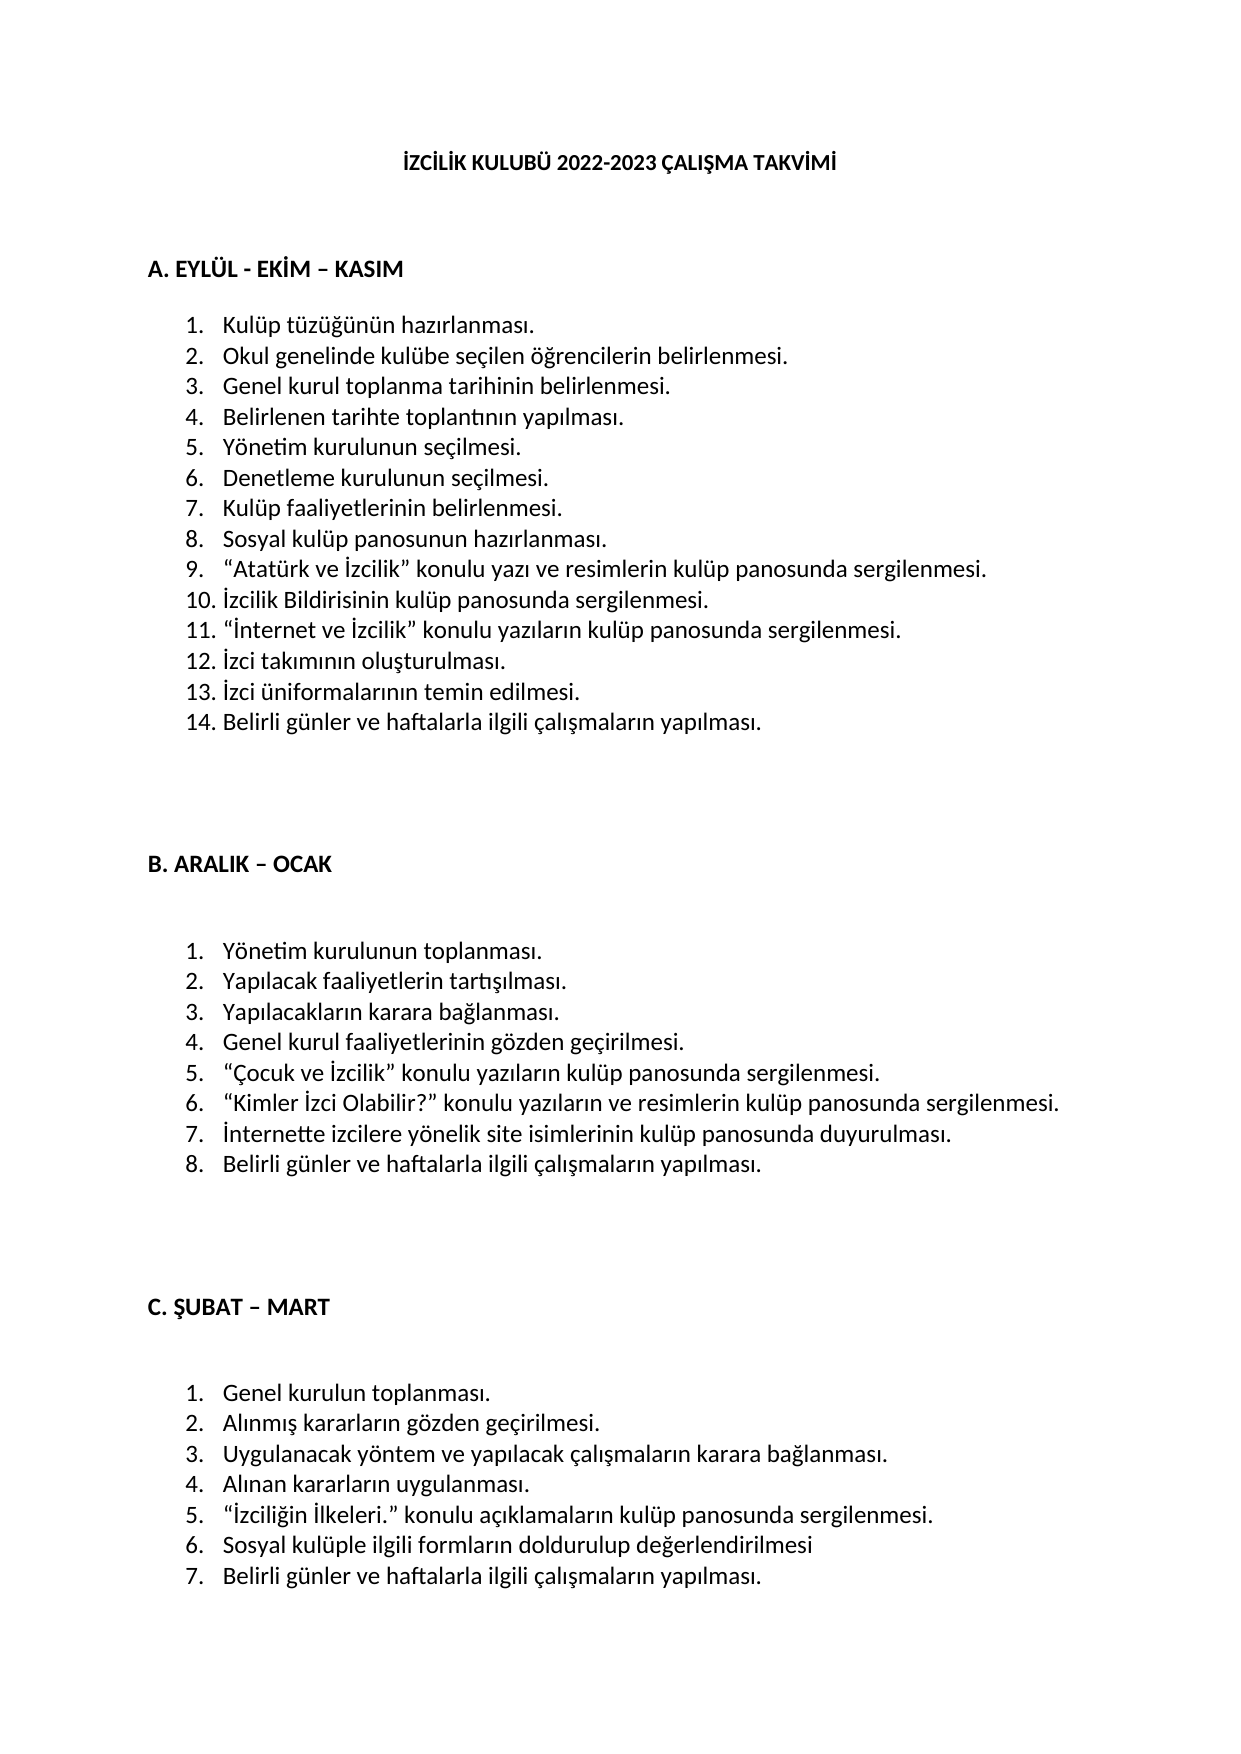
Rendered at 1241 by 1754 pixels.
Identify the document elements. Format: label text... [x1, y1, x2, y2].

list Yönetim kurulunun toplanması. [185, 935, 1093, 965]
list Genel kurul toplanma tarihinin belirlenmesi. [185, 371, 1093, 401]
list Sosyal kulüp panosunun hazırlanması. [185, 523, 1093, 554]
list Uygulanacak yöntem ve yapılacak çalışmaların karara bağlanması. [185, 1438, 1093, 1468]
list “İzciliğin İlkeleri.” konulu açıklamaların kulüp panosunda sergilenmesi. [185, 1499, 1093, 1529]
text A. EYLÜL - EKİM – KASIM [148, 254, 1093, 284]
list Denetleme kurulunun seçilmesi. [185, 462, 1093, 493]
subtitle B. ARALIK – OCAK [148, 848, 1093, 879]
list Belirli günler ve haftalarla ilgili çalışmaların yapılması. [185, 1560, 1093, 1591]
list Alınan kararların uygulanması. [185, 1468, 1093, 1499]
list “Atatürk ve İzcilik” konulu yazı ve resimlerin kulüp panosunda sergilenmesi. [185, 554, 1093, 584]
list Yapılacakların karara bağlanması. [185, 996, 1093, 1026]
list İnternette izcilere yönelik site isimlerinin kulüp panosunda duyurulması. [185, 1118, 1093, 1148]
list İzcilik Bildirisinin kulüp panosunda sergilenmesi. [185, 584, 1093, 615]
list Belirli günler ve haftalarla ilgili çalışmaların yapılması. [185, 1148, 1093, 1179]
list Sosyal kulüple ilgili formların doldurulup değerlendirilmesi [185, 1529, 1093, 1560]
list “Kimler İzci Olabilir?” konulu yazıların ve resimlerin kulüp panosunda sergilenmesi. [185, 1087, 1093, 1118]
list Belirlenen tarihte toplantının yapılması. [185, 401, 1093, 432]
list İzci üniformalarının temin edilmesi. [185, 676, 1093, 706]
text İZCİLİK KULUBÜ 2022-2023 ÇALIŞMA TAKVİMİ [148, 148, 1093, 176]
list Kulüp faaliyetlerinin belirlenmesi. [185, 493, 1093, 523]
list Yönetim kurulunun seçilmesi. [185, 432, 1093, 462]
subtitle C. ŞUBAT – MART [148, 1291, 1093, 1321]
list Yapılacak faaliyetlerin tartışılması. [185, 965, 1093, 996]
list Belirli günler ve haftalarla ilgili çalışmaların yapılması. [185, 706, 1093, 737]
list İzci takımının oluşturulması. [185, 645, 1093, 676]
list “İnternet ve İzcilik” konulu yazıların kulüp panosunda sergilenmesi. [185, 615, 1093, 645]
list Kulüp tüzüğünün hazırlanması. [185, 309, 1093, 340]
list “Çocuk ve İzcilik” konulu yazıların kulüp panosunda sergilenmesi. [185, 1057, 1093, 1087]
list Alınmış kararların gözden geçirilmesi. [185, 1407, 1093, 1438]
list Genel kurulun toplanması. [185, 1377, 1093, 1407]
list Genel kurul faaliyetlerinin gözden geçirilmesi. [185, 1026, 1093, 1057]
list Okul genelinde kulübe seçilen öğrencilerin belirlenmesi. [185, 340, 1093, 371]
